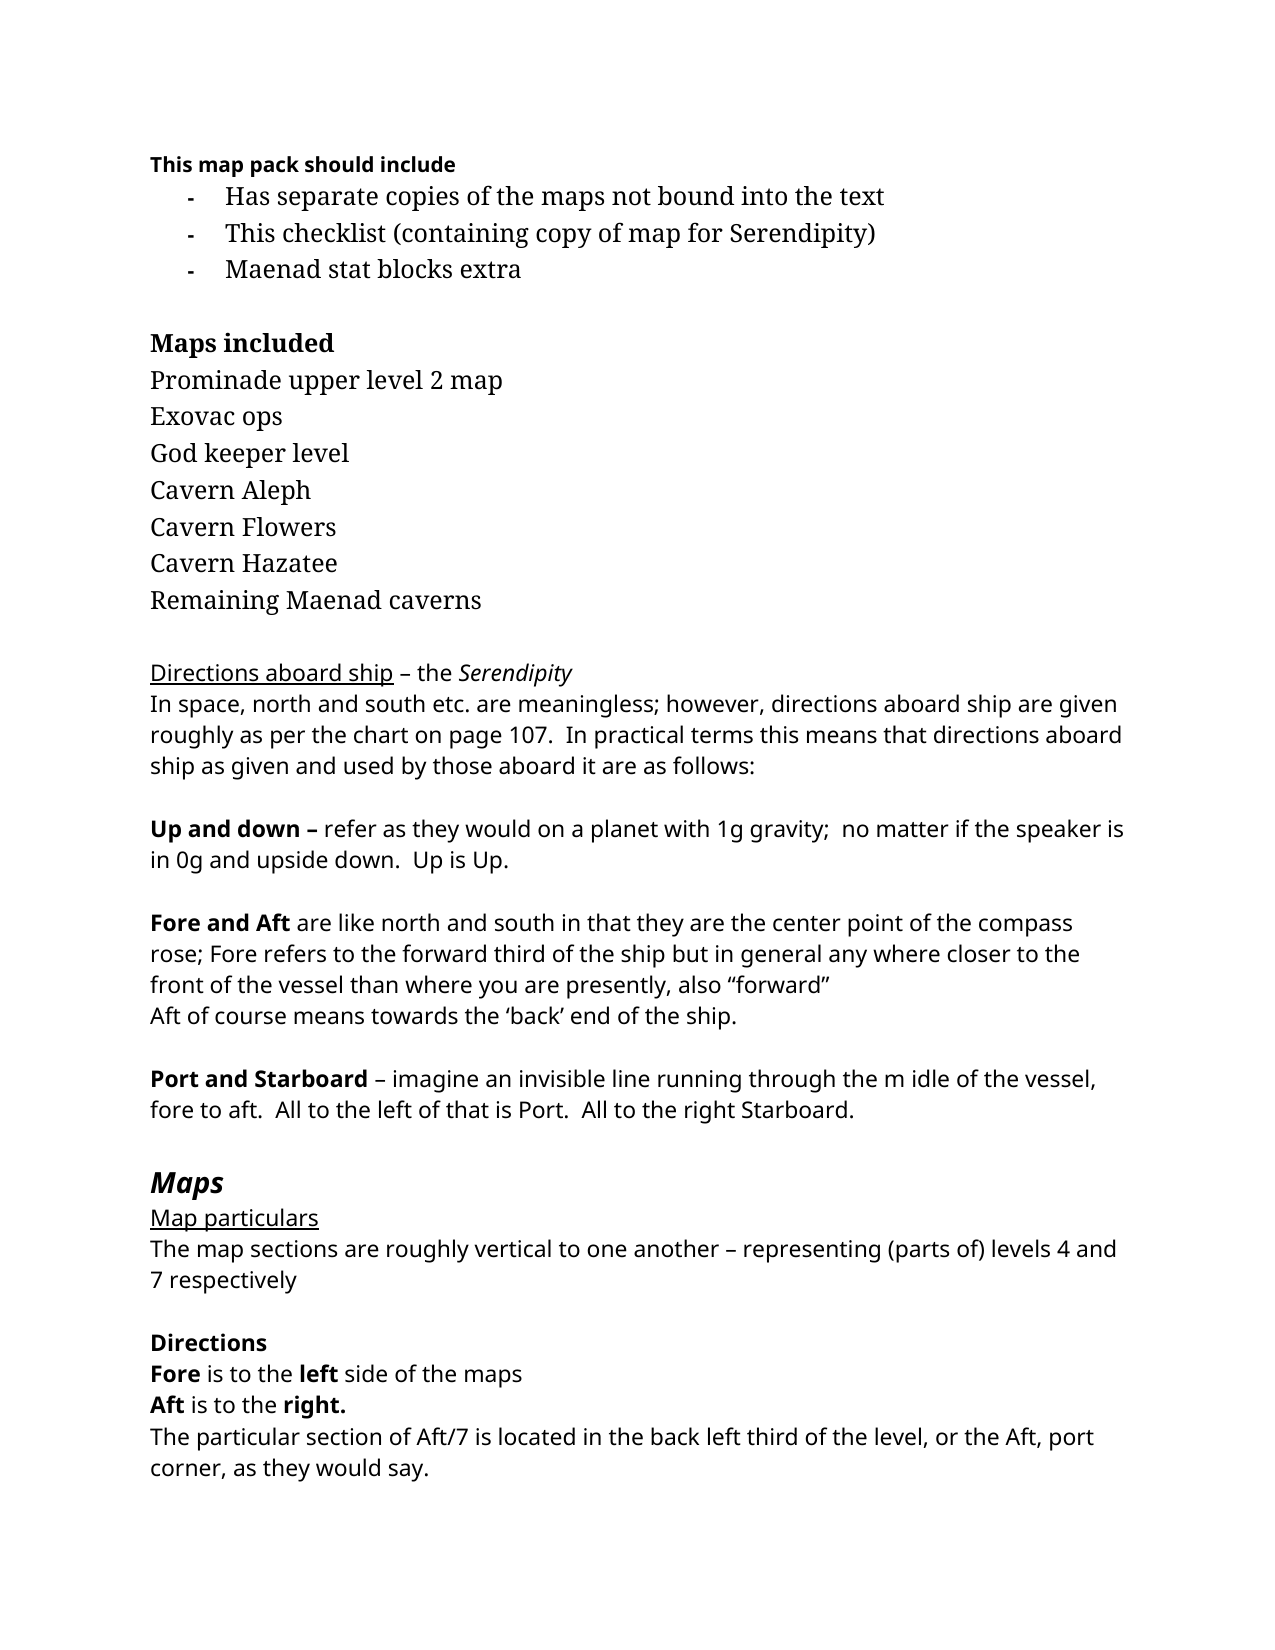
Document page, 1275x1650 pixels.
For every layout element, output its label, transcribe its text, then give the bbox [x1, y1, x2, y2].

text The map sections are roughly vertical to one another – representing (parts of) levels 4 and 7 respectively [150, 1233, 1125, 1295]
text Remaining Maenad caverns [150, 583, 1125, 617]
text Directions aboard ship – the Serendipity [150, 656, 1125, 688]
text Cavern Flowers [150, 509, 1125, 543]
text Maps included [150, 326, 1125, 359]
text Map particulars [150, 1202, 1125, 1233]
list Maenad stat blocks extra [187, 252, 1125, 286]
text Maps [150, 1162, 1125, 1202]
text Directions [150, 1327, 1125, 1358]
text Prominade upper level 2 map [150, 362, 1125, 396]
text Fore and Aft are like north and south in that they are the center point of the compass rose; Fore refers to the forward third of the ship but in general any where closer to the front of the vessel than where you are presently, also “forward” [150, 906, 1125, 1000]
text Cavern Hazatee [150, 546, 1125, 580]
list This checklist (containing copy of map for Serendipity) [187, 215, 1125, 249]
text The particular section of Aft/7 is located in the back left third of the level, or the Aft, port corner, as they would say. [150, 1420, 1125, 1483]
text This map pack should include [150, 150, 1125, 178]
list Has separate copies of the maps not bound into the text [187, 178, 1125, 212]
text Cavern Aleph [150, 473, 1125, 507]
text Aft of course means towards the ‘back’ end of the ship. [150, 1000, 1125, 1031]
text Fore is to the left side of the maps [150, 1358, 1125, 1389]
text Port and Starboard – imagine an invisible line running through the m idle of the vessel, fore to aft. All to the left of that is Port. All to the right Starboard. [150, 1063, 1125, 1125]
text God keeper level [150, 436, 1125, 470]
text Aft is to the right. [150, 1389, 1125, 1420]
text Exovac ops [150, 399, 1125, 433]
text Up and down – refer as they would on a planet with 1g gravity; no matter if the speaker is in 0g and upside down. Up is Up. [150, 813, 1125, 875]
text In space, north and south etc. are meaningless; however, directions aboard ship are given roughly as per the chart on page 107. In practical terms this means that directions aboard ship as given and used by those aboard it are as follows: [150, 688, 1125, 781]
